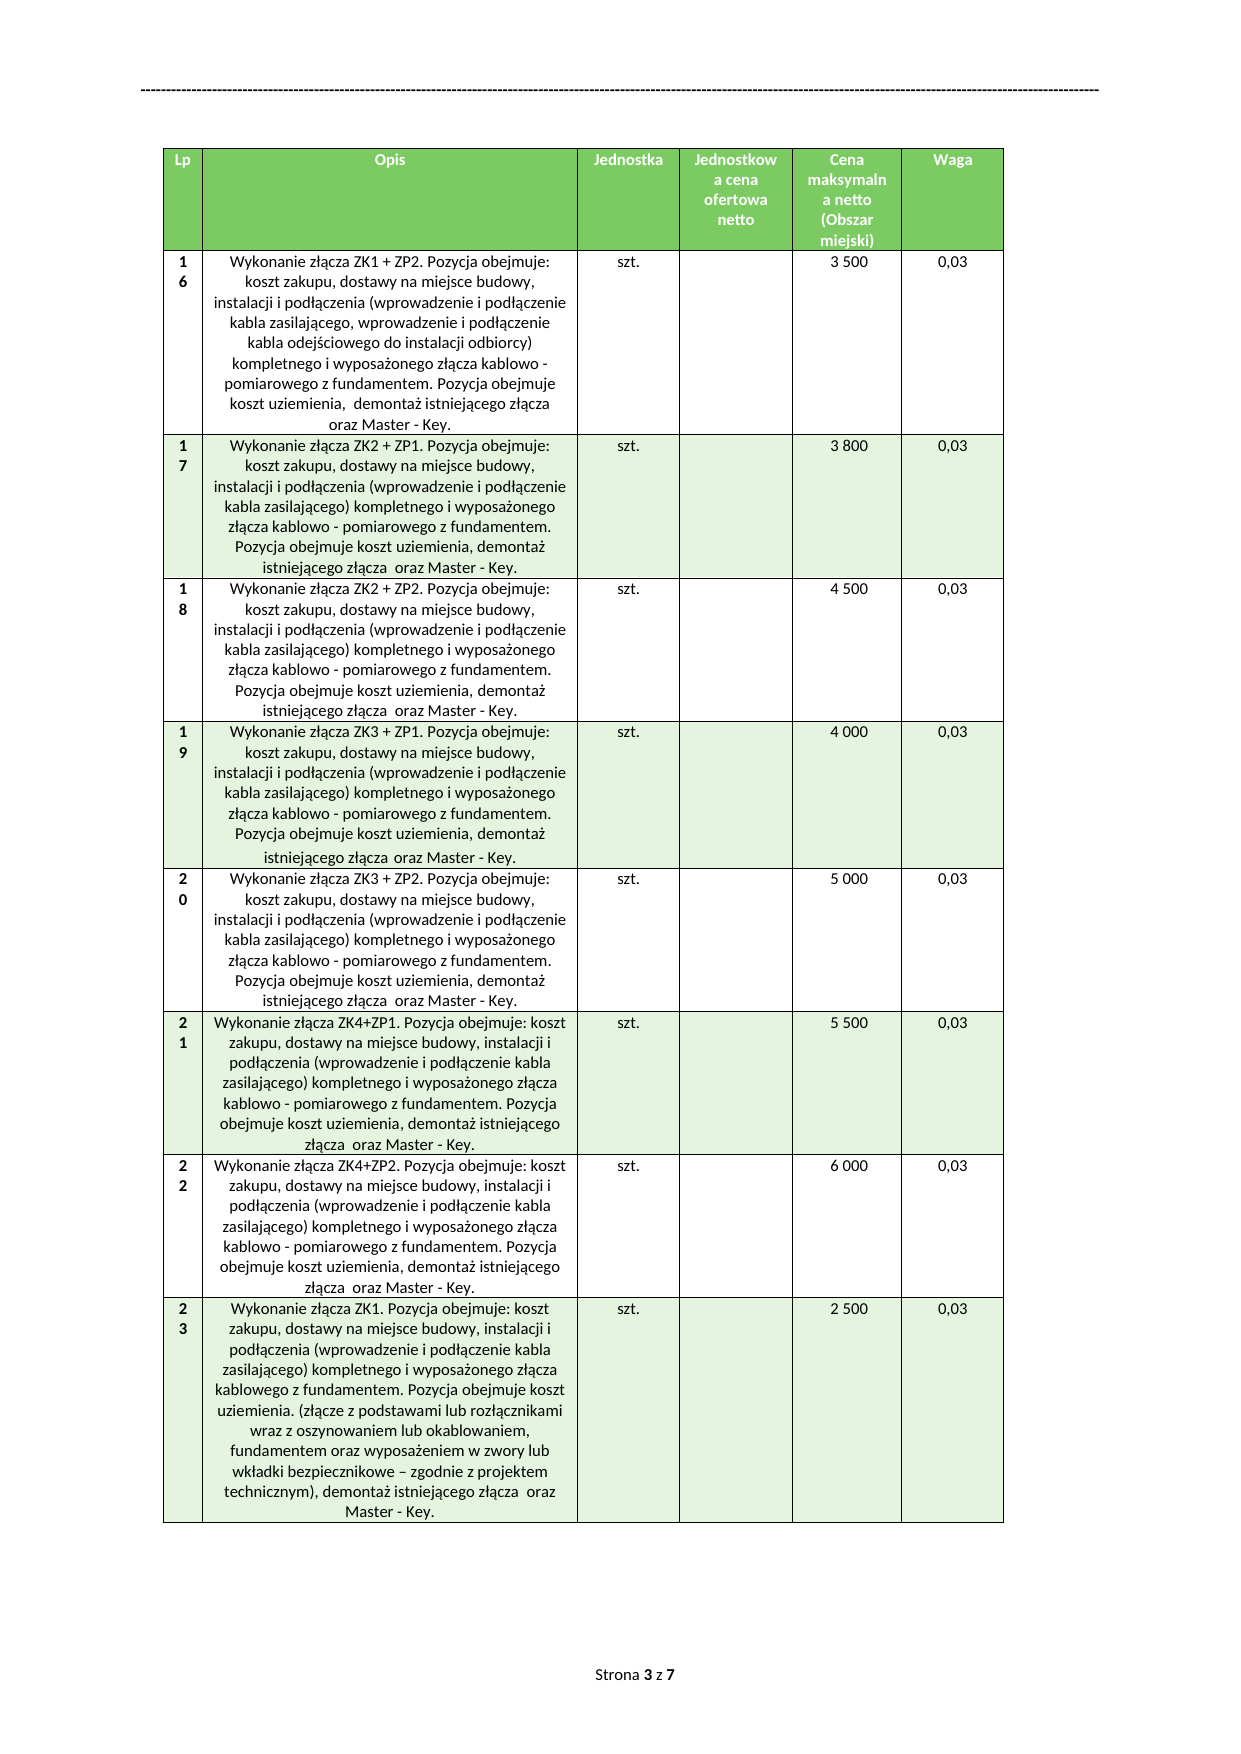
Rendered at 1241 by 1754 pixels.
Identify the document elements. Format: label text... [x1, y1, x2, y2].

table_cell 3 800 [793, 435, 901, 577]
table_cell 20 [164, 869, 202, 1011]
table_cell szt. [578, 435, 679, 577]
table_cell 17 [164, 435, 202, 577]
table_cell [680, 1155, 792, 1297]
table_header Jednostkowa cena ofertowa netto [680, 149, 792, 250]
table_cell 5 000 [793, 869, 901, 1011]
table_cell 3 500 [793, 251, 901, 434]
table_header Waga [902, 149, 1003, 250]
table_cell 0,03 [902, 722, 1003, 868]
table_cell [680, 251, 792, 434]
table_cell [680, 1298, 792, 1522]
table_cell [680, 579, 792, 721]
table_cell 2 500 [793, 1298, 901, 1522]
table_cell 0,03 [902, 1298, 1003, 1522]
table_cell Wykonanie złącza ZK4+ZP1. Pozycja obejmuje: koszt zakupu, dostawy na miejsce budowy, instalacji i podłączenia (wprowadzenie i podłączenie kabla zasilającego) kompletnego i wyposażonego złącza kablowo - pomiarowego z fundamentem. Pozycja obejmuje koszt uziemienia, demontaż istniejącego złącza oraz Master - Key. [203, 1012, 577, 1154]
table_cell Wykonanie złącza ZK3 + ZP1. Pozycja obejmuje: koszt zakupu, dostawy na miejsce budowy, instalacji i podłączenia (wprowadzenie i podłączenie kabla zasilającego) kompletnego i wyposażonego złącza kablowo - pomiarowego z fundamentem. Pozycja obejmuje koszt uziemienia, demontaż istniejącego złącza oraz Master - Key. [203, 722, 577, 868]
table_cell Wykonanie złącza ZK4+ZP2. Pozycja obejmuje: koszt zakupu, dostawy na miejsce budowy, instalacji i podłączenia (wprowadzenie i podłączenie kabla zasilającego) kompletnego i wyposażonego złącza kablowo - pomiarowego z fundamentem. Pozycja obejmuje koszt uziemienia, demontaż istniejącego złącza oraz Master - Key. [203, 1155, 577, 1297]
table_cell 4 500 [793, 579, 901, 721]
table_cell [680, 435, 792, 577]
table_cell Wykonanie złącza ZK2 + ZP2. Pozycja obejmuje: koszt zakupu, dostawy na miejsce budowy, instalacji i podłączenia (wprowadzenie i podłączenie kabla zasilającego) kompletnego i wyposażonego złącza kablowo - pomiarowego z fundamentem. Pozycja obejmuje koszt uziemienia, demontaż istniejącego złącza oraz Master - Key. [203, 579, 577, 721]
table_cell szt. [578, 1012, 679, 1154]
table_cell 19 [164, 722, 202, 868]
table_cell 0,03 [902, 435, 1003, 577]
table_cell 18 [164, 579, 202, 721]
table_cell 5 500 [793, 1012, 901, 1154]
table_cell 21 [164, 1012, 202, 1154]
table_cell szt. [578, 722, 679, 868]
table_cell szt. [578, 869, 679, 1011]
table_header Lp [164, 149, 202, 250]
table_cell szt. [578, 251, 679, 434]
table_cell 16 [164, 251, 202, 434]
table_cell 23 [164, 1298, 202, 1522]
table_cell Wykonanie złącza ZK3 + ZP2. Pozycja obejmuje: koszt zakupu, dostawy na miejsce budowy, instalacji i podłączenia (wprowadzenie i podłączenie kabla zasilającego) kompletnego i wyposażonego złącza kablowo - pomiarowego z fundamentem. Pozycja obejmuje koszt uziemienia, demontaż istniejącego złącza oraz Master - Key. [203, 869, 577, 1011]
table_cell szt. [578, 579, 679, 721]
table_cell szt. [578, 1155, 679, 1297]
table_header Cena maksymalna netto (Obszar miejski) [793, 149, 901, 250]
table_cell [680, 722, 792, 868]
table_cell 0,03 [902, 1012, 1003, 1154]
table_cell szt. [578, 1298, 679, 1522]
table_cell 0,03 [902, 579, 1003, 721]
table_cell Wykonanie złącza ZK1 + ZP2. Pozycja obejmuje: koszt zakupu, dostawy na miejsce budowy, instalacji i podłączenia (wprowadzenie i podłączenie kabla zasilającego, wprowadzenie i podłączenie kabla odejściowego do instalacji odbiorcy) kompletnego i wyposażonego złącza kablowo - pomiarowego z fundamentem. Pozycja obejmuje koszt uziemienia, demontaż istniejącego złącza oraz Master - Key. [203, 251, 577, 434]
table_cell Wykonanie złącza ZK2 + ZP1. Pozycja obejmuje: koszt zakupu, dostawy na miejsce budowy, instalacji i podłączenia (wprowadzenie i podłączenie kabla zasilającego) kompletnego i wyposażonego złącza kablowo - pomiarowego z fundamentem. Pozycja obejmuje koszt uziemienia, demontaż istniejącego złącza oraz Master - Key. [203, 435, 577, 577]
table_cell 6 000 [793, 1155, 901, 1297]
table_cell 22 [164, 1155, 202, 1297]
table_cell 0,03 [902, 251, 1003, 434]
table_cell 0,03 [902, 869, 1003, 1011]
table_header Jednostka [578, 149, 679, 250]
table_cell [680, 1012, 792, 1154]
table_cell 4 000 [793, 722, 901, 868]
table_header Opis [203, 149, 577, 250]
table_cell Wykonanie złącza ZK1. Pozycja obejmuje: koszt zakupu, dostawy na miejsce budowy, instalacji i podłączenia (wprowadzenie i podłączenie kabla zasilającego) kompletnego i wyposażonego złącza kablowego z fundamentem. Pozycja obejmuje koszt uziemienia. (złącze z podstawami lub rozłącznikami wraz z oszynowaniem lub okablowaniem, fundamentem oraz wyposażeniem w zwory lub wkładki bezpiecznikowe – zgodnie z projektem technicznym), demontaż istniejącego złącza oraz Master - Key. [203, 1298, 577, 1522]
table_cell 0,03 [902, 1155, 1003, 1297]
table_cell [680, 869, 792, 1011]
